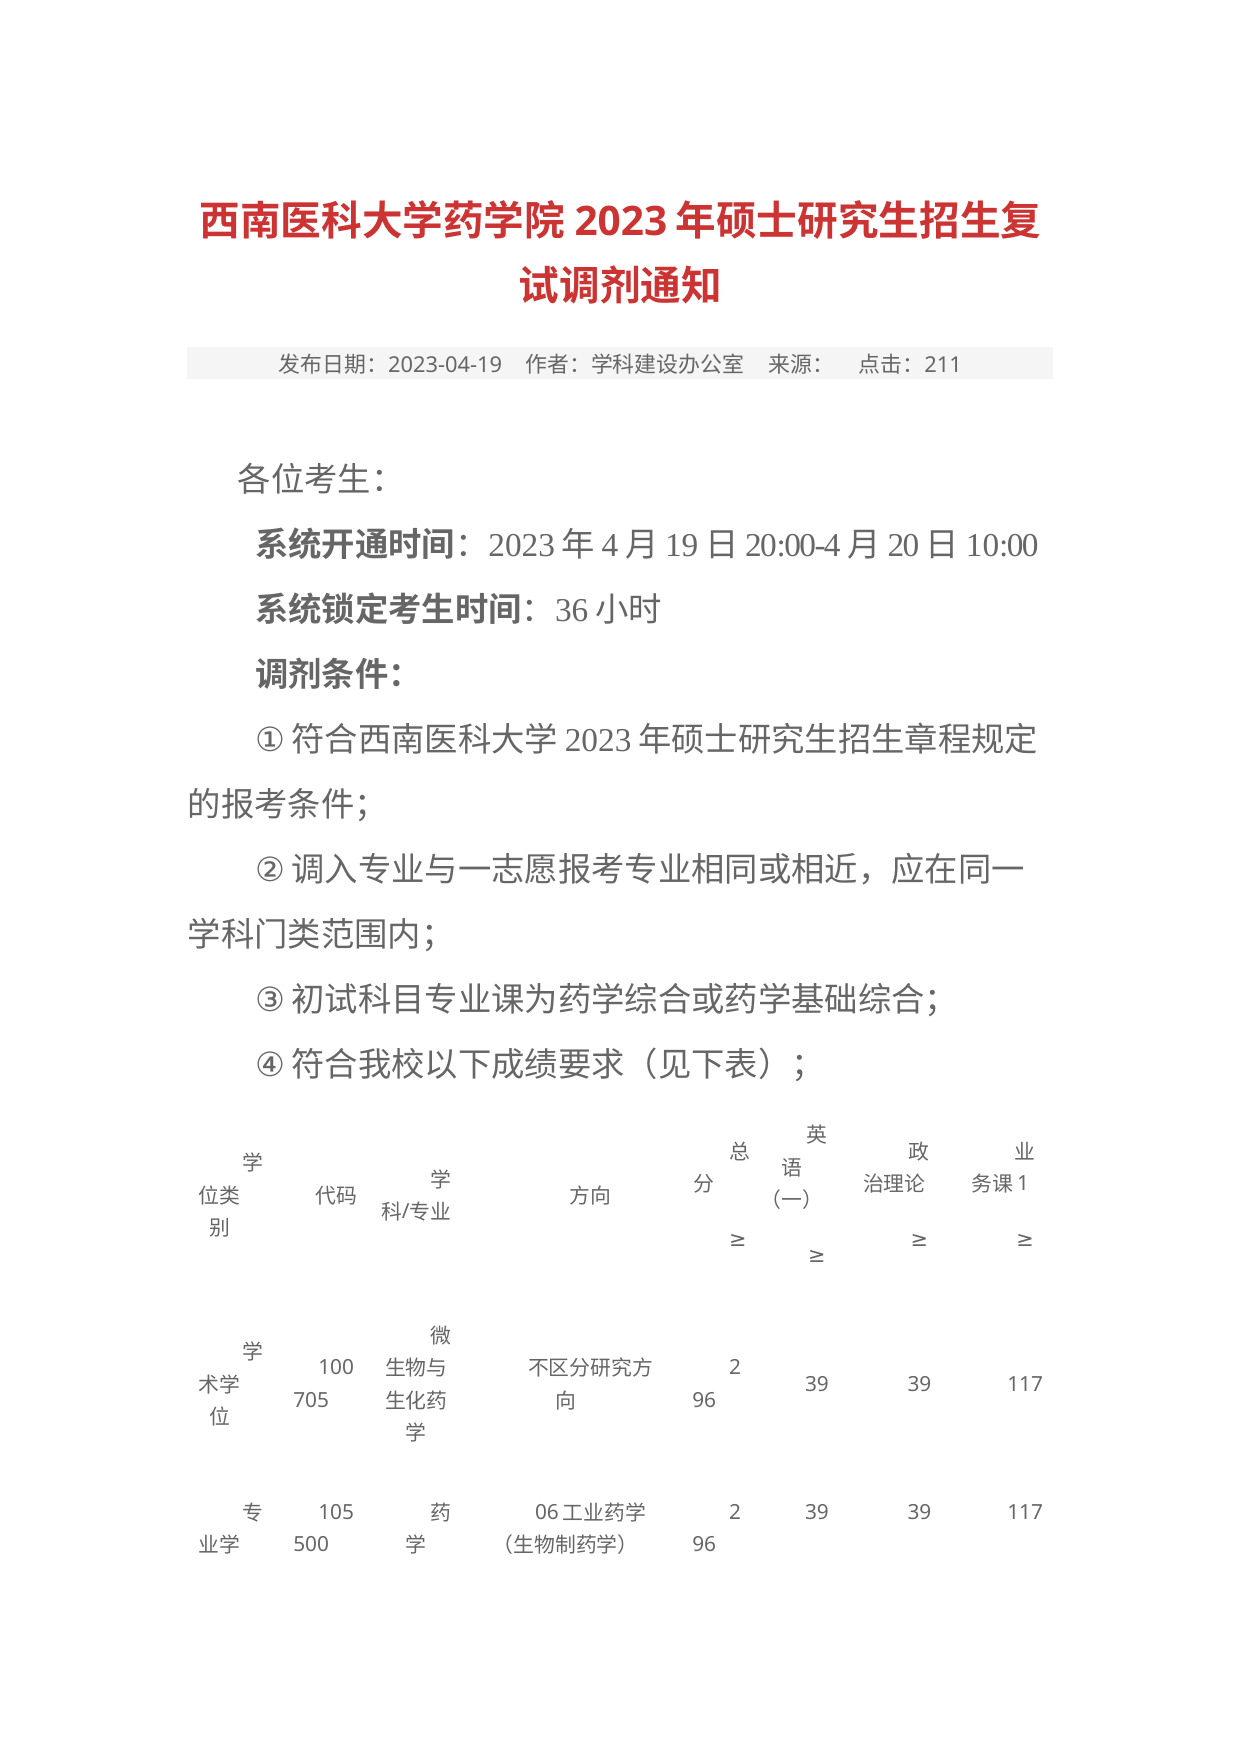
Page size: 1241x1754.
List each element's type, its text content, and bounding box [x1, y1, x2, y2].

text 各位考生： [187, 444, 1053, 509]
table_header 英语（一） ≥ [740, 1094, 843, 1294]
text ②调入专业与一志愿报考专业相同或相近，应在同一学科门类范围内； [187, 834, 1053, 964]
table_cell 不区分研究方向 [463, 1295, 668, 1471]
table_cell 117 [945, 1471, 1055, 1583]
text 西南医科大学药学院 2023年硕士研究生招生复试调剂通知 [187, 185, 1053, 315]
table_cell 微生物与生化药学 [369, 1295, 463, 1471]
table_cell 39 [843, 1471, 945, 1583]
table_cell 药学 [369, 1471, 463, 1583]
table_cell 296 [668, 1295, 740, 1471]
table_header 代码 [253, 1094, 369, 1294]
table_header 方向 [463, 1094, 668, 1294]
text 系统锁定考生时间：36小时 [187, 574, 1053, 639]
text ①符合西南医科大学2023年硕士研究生招生章程规定的报考条件； [187, 704, 1053, 834]
table_cell 296 [668, 1471, 740, 1583]
text 调剂条件： [187, 639, 1053, 704]
text ④符合我校以下成绩要求（见下表）； [187, 1029, 1053, 1094]
table_cell 39 [740, 1295, 843, 1471]
text 系统开通时间：2023年4月19日20:00-4月20日10:00 [187, 509, 1053, 574]
text 发布日期：2023-04-19 作者：学科建设办公室 来源： 点击：211 [187, 347, 1053, 379]
table_header 业务课1 ≥ [945, 1094, 1055, 1294]
table_cell 06工业药学（生物制药学） [463, 1471, 668, 1583]
table_cell 39 [843, 1295, 945, 1471]
table_cell 105500 [253, 1471, 369, 1583]
table_header 学位类别 [186, 1094, 253, 1294]
table_cell 117 [945, 1295, 1055, 1471]
table_cell 100705 [253, 1295, 369, 1471]
table_header 政治理论 ≥ [843, 1094, 945, 1294]
table_cell 39 [740, 1471, 843, 1583]
table_header 学科/专业 [369, 1094, 463, 1294]
text ③初试科目专业课为药学综合或药学基础综合； [187, 964, 1053, 1029]
table_cell 学术学位 [186, 1295, 253, 1471]
table_header 总分 ≥ [668, 1094, 740, 1294]
table_cell 专业学位 [186, 1471, 253, 1583]
